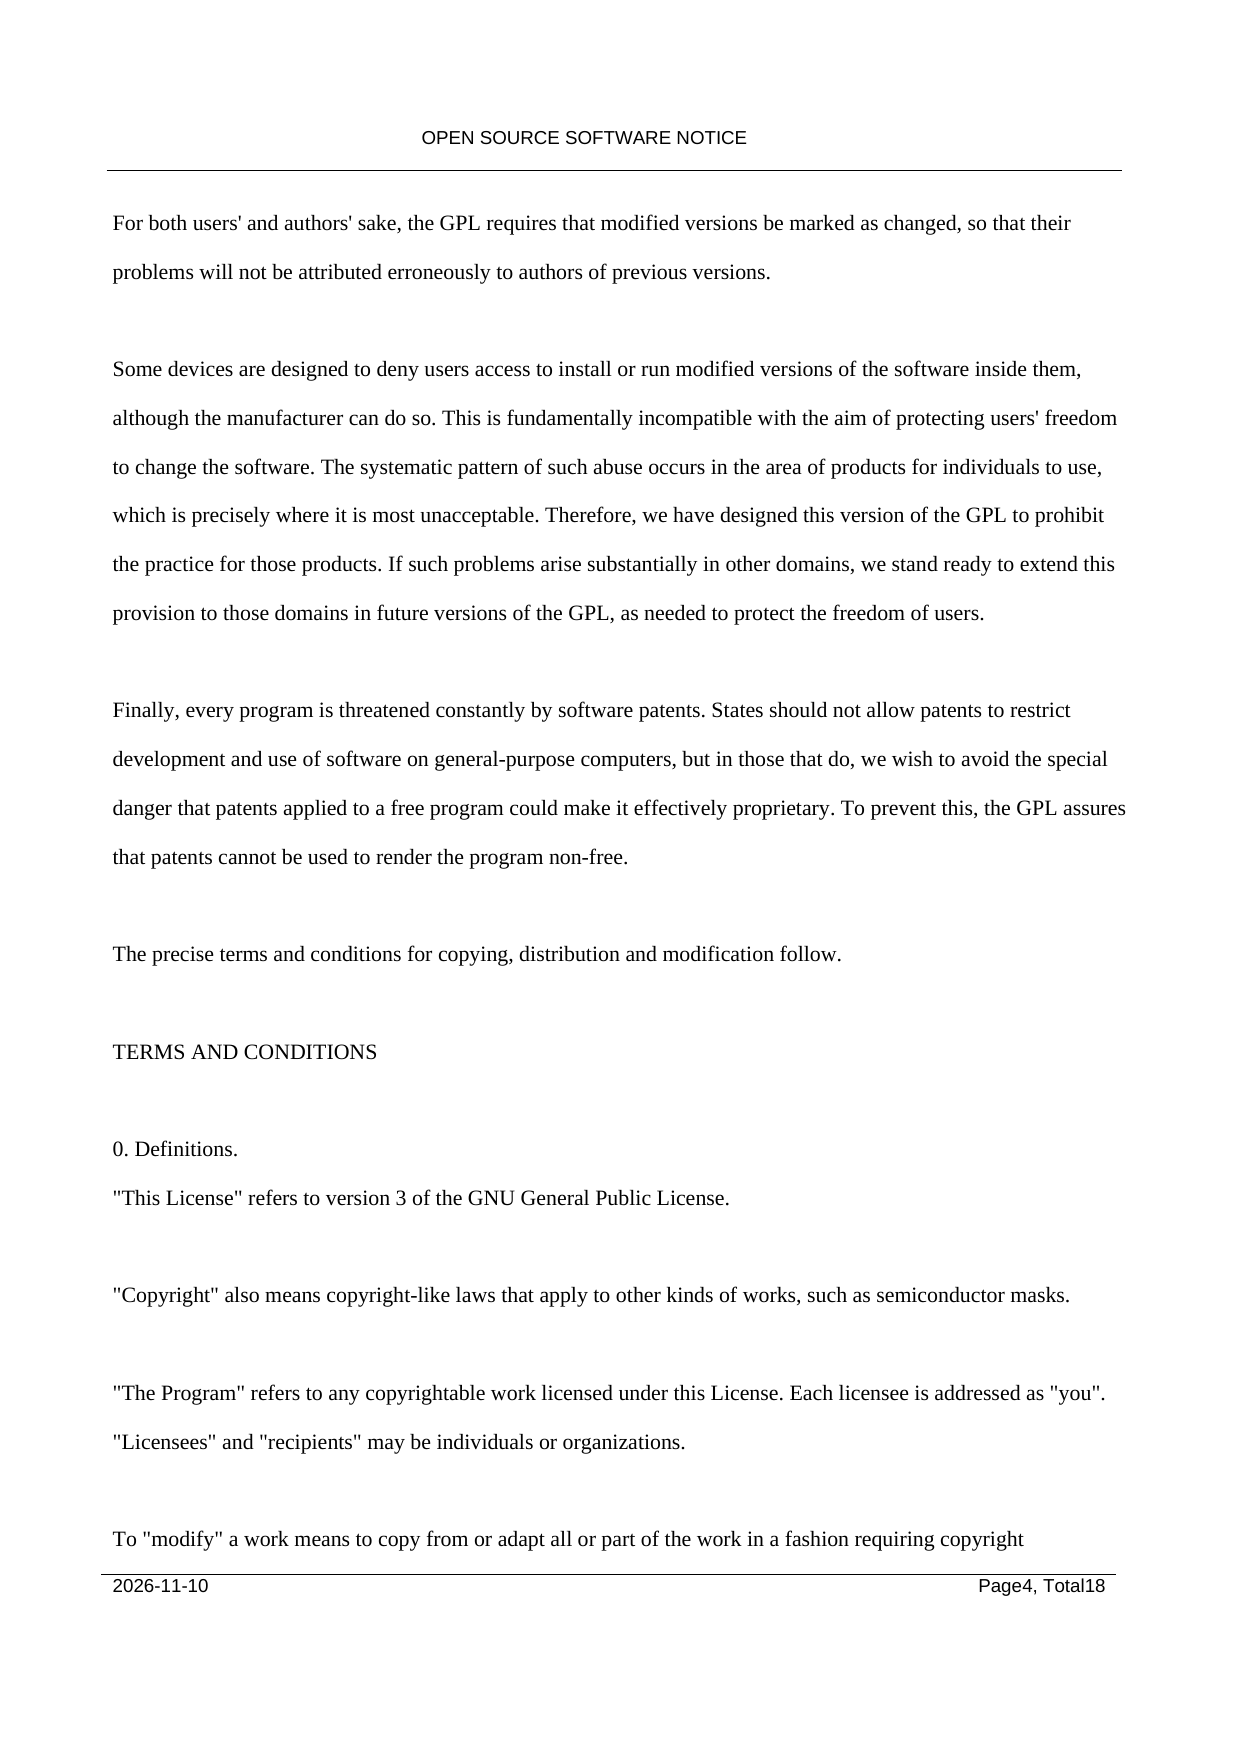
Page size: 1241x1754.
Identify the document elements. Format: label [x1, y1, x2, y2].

text [112, 206, 1128, 1555]
